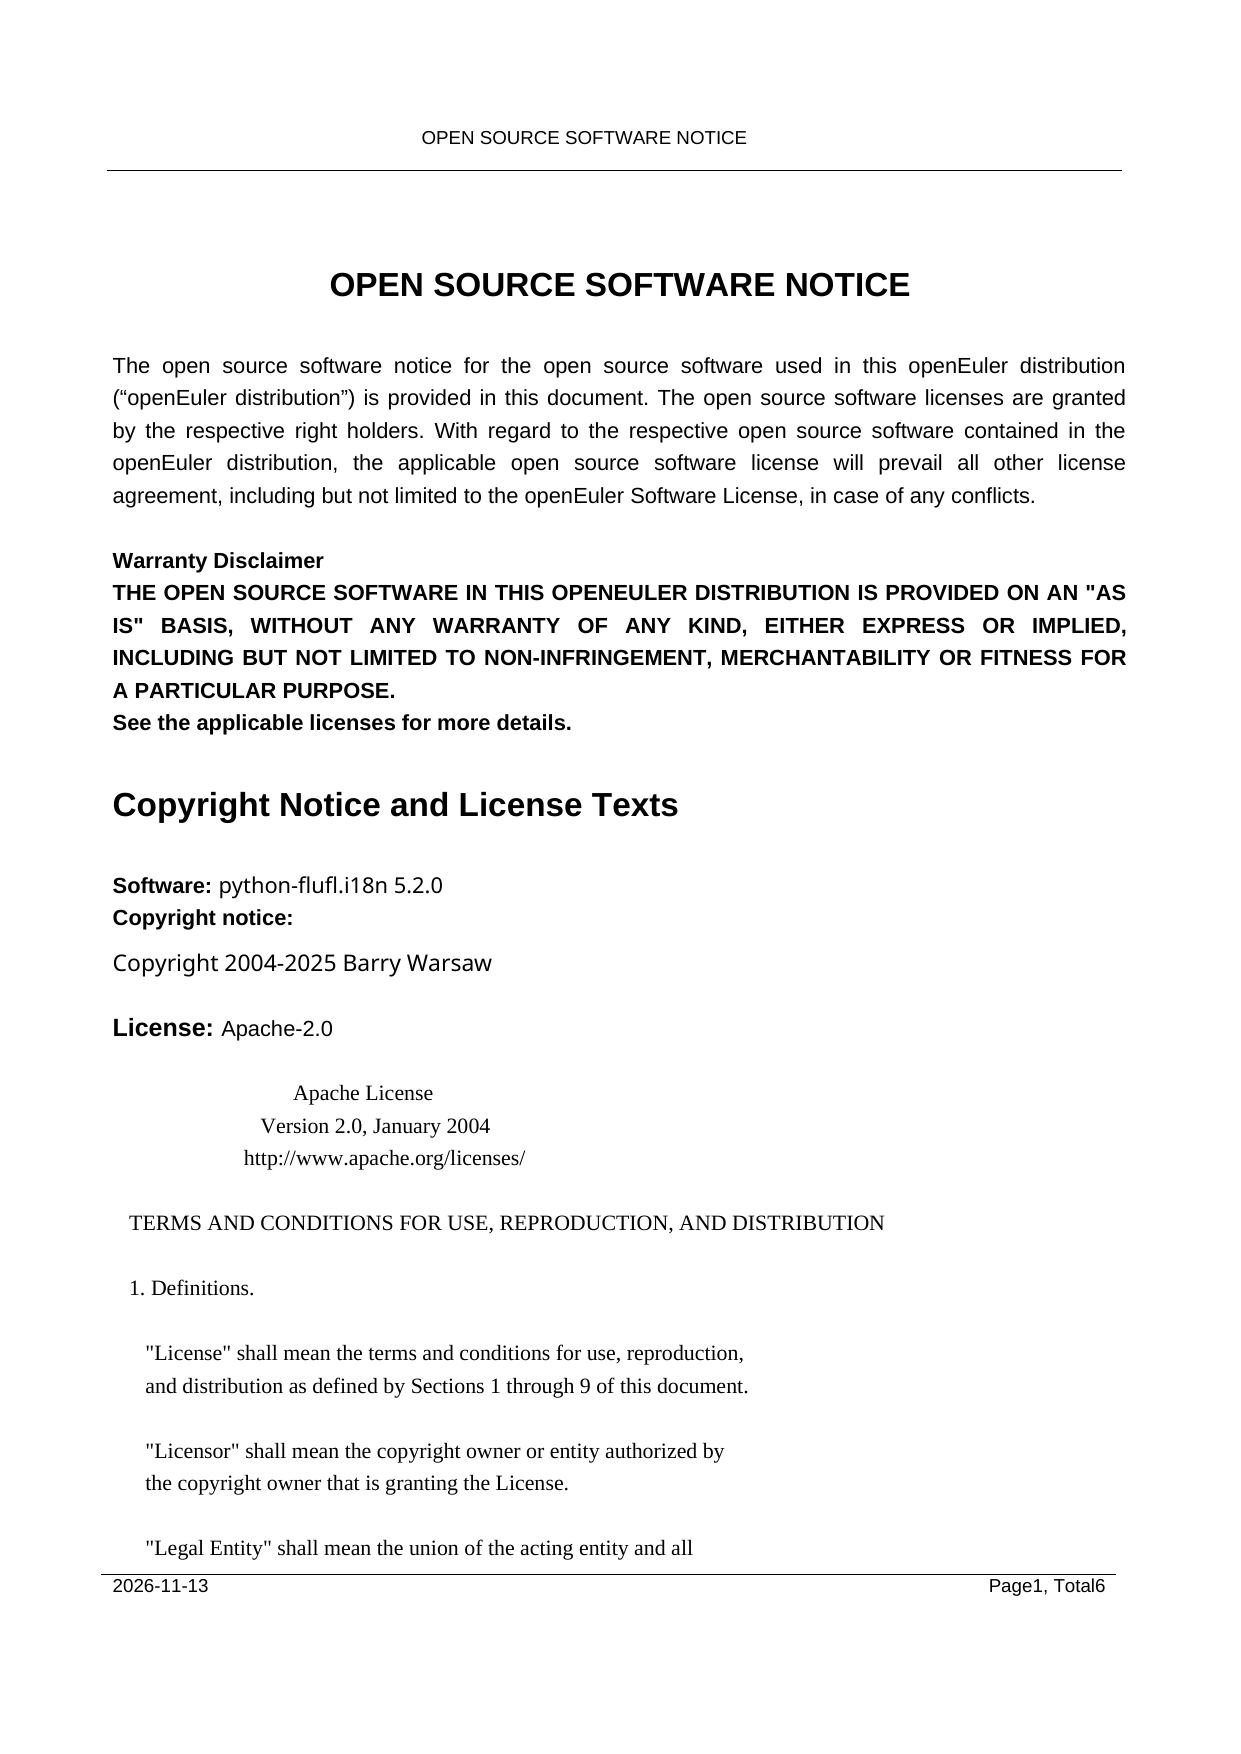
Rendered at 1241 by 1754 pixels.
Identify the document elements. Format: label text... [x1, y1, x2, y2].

text The open source software notice for the open source software used in this openEuler distribution (“openEuler distribution”) is provided in this document. The open source software licenses are granted by the respective right holders. With regard to the respective open source software contained in the openEuler distribution, the applicable open source software license will prevail all other license agreement, including but not limited to the openEuler Software License, in case of any conflicts. [112, 349, 1128, 511]
text Warranty Disclaimer [112, 544, 1128, 576]
text Copyright notice: [112, 901, 1128, 934]
text Copyright Notice and License Texts [112, 771, 1128, 836]
text License: Apache-2.0 [112, 1012, 1128, 1044]
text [112, 1044, 1128, 1564]
text THE OPEN SOURCE SOFTWARE IN THIS OPENEULER DISTRIBUTION IS PROVIDED ON AN "AS IS" BASIS, WITHOUT ANY WARRANTY OF ANY KIND, EITHER EXPRESS OR IMPLIED, INCLUDING BUT NOT LIMITED TO NON-INFRINGEMENT, MERCHANTABILITY OR FITNESS FOR A PARTICULAR PURPOSE. See the applicable licenses for more details. [112, 576, 1128, 739]
text Copyright 2004-2025 Barry Warsaw [112, 947, 1128, 1012]
text OPEN SOURCE SOFTWARE NOTICE [112, 251, 1128, 316]
title Software: python-flufl.i18n 5.2.0 [112, 869, 1128, 901]
